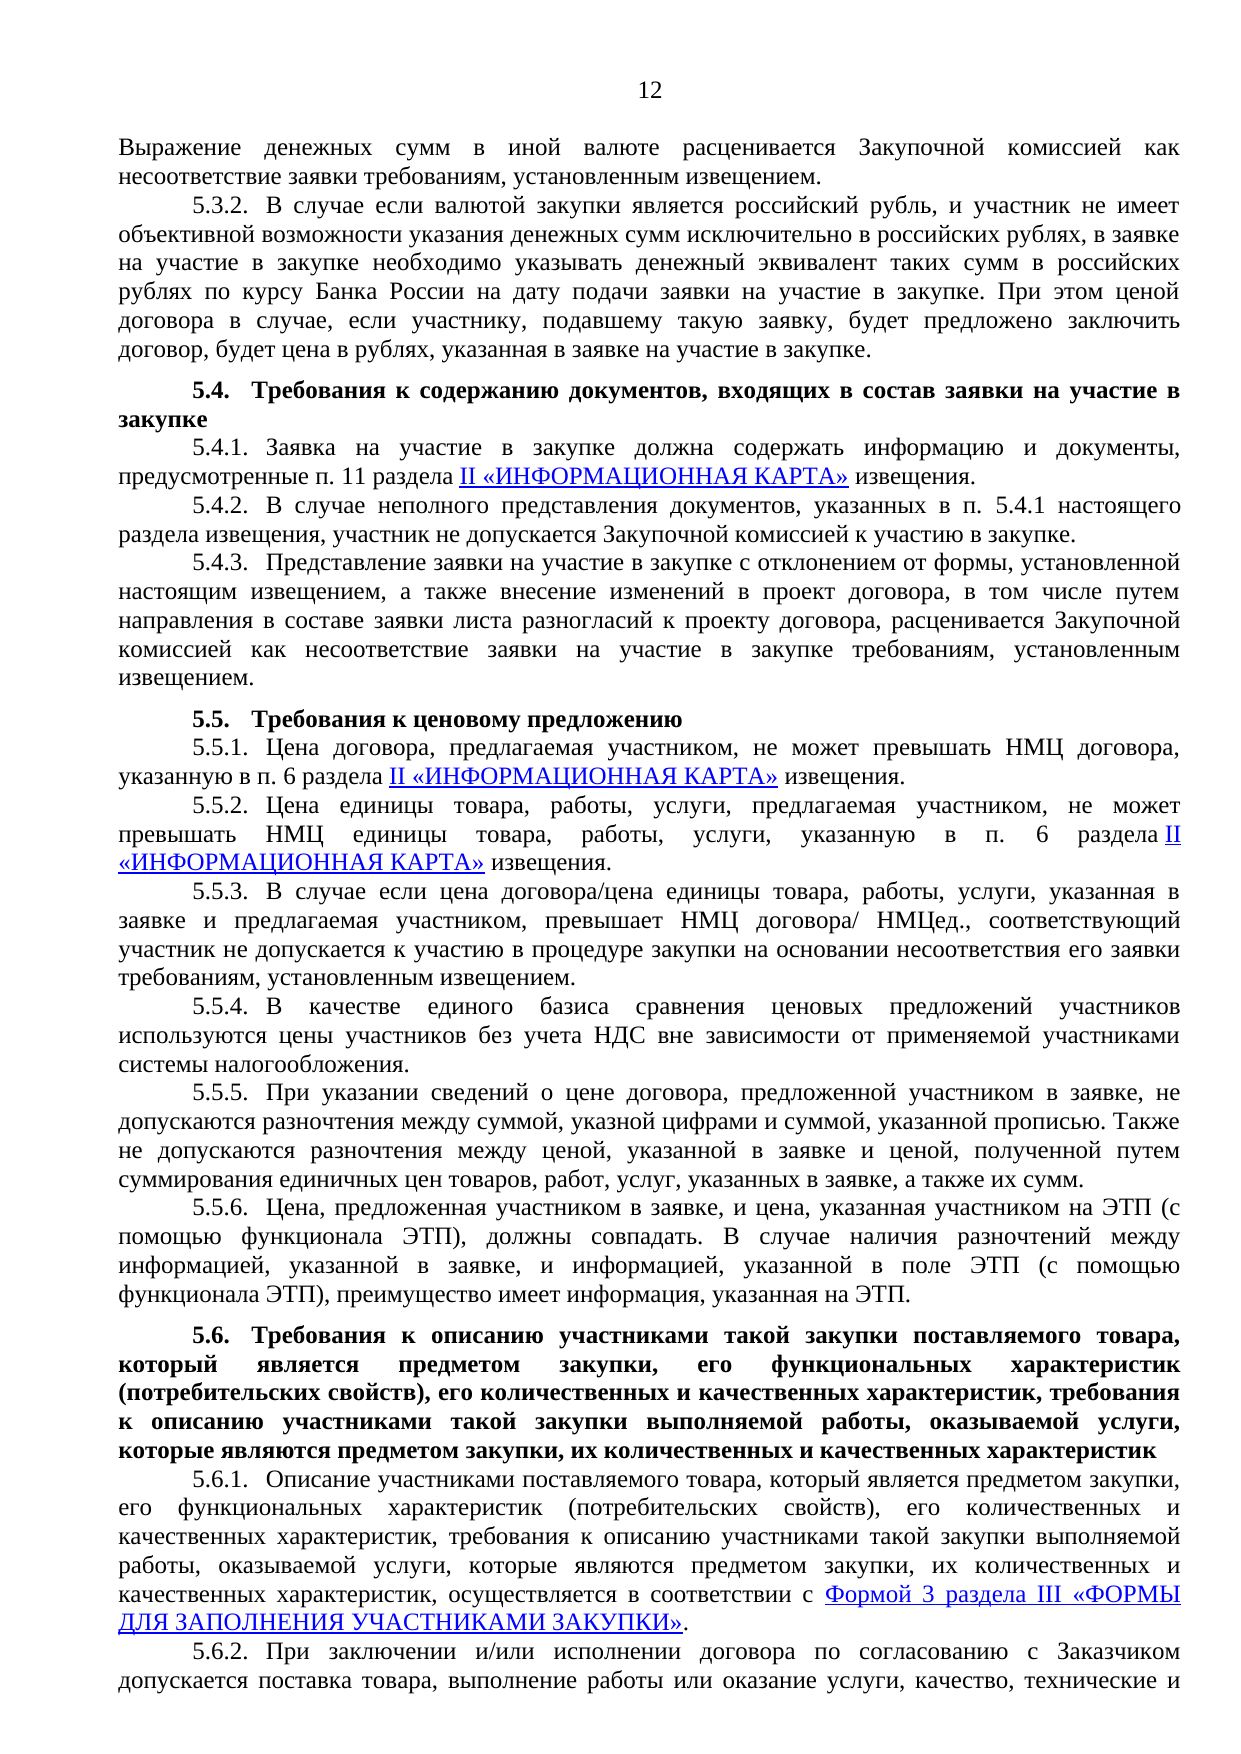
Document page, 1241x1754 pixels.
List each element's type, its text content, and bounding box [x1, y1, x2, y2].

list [118, 132, 1181, 190]
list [118, 1636, 1181, 1694]
list При указании сведений о цене договора, предложенной участником в заявке, не допускаются разночтения между суммой, указной цифрами и суммой, указанной прописью. Также не допускаются разночтения между ценой, указанной в заявке и ценой, полученной путем суммирования единичных цен товаров, работ, услуг, указанных в заявке, а также их сумм. [118, 1077, 1181, 1192]
list Требования к ценовому предложению [118, 704, 1181, 732]
list Требования к содержанию документов, входящих в состав заявки на участие в закупке [118, 375, 1181, 432]
list Заявка на участие в закупке должна содержать информацию и документы, предусмотренные п. 11 раздела II «ИНФОРМАЦИОННАЯ КАРТА» извещения. [118, 432, 1181, 490]
list Цена единицы товара, работы, услуги, предлагаемая участником, не может превышать НМЦ единицы товара, работы, услуги, указанную в п. 6 раздела II «ИНФОРМАЦИОННАЯ КАРТА» извещения. [118, 790, 1181, 876]
list В качестве единого базиса сравнения ценовых предложений участников используются цены участников без учета НДС вне зависимости от применяемой участниками системы налогообложения. [118, 991, 1181, 1077]
list В случае если валютой закупки является российский рубль, и участник не имеет объективной возможности указания денежных сумм исключительно в российских рублях, в заявке на участие в закупке необходимо указывать денежный эквивалент таких сумм в российских рублях по курсу Банка России на дату подачи заявки на участие в закупке. При этом ценой договора в случае, если участнику, подавшему такую заявку, будет предложено заключить договор, будет цена в рублях, указанная в заявке на участие в закупке. [118, 190, 1181, 362]
list В случае если цена договора/цена единицы товара, работы, услуги, указанная в заявке и предлагаемая участником, превышает НМЦ договора/ НМЦед., соответствующий участник не допускается к участию в процедуре закупки на основании несоответствия его заявки требованиям, установленным извещением. [118, 876, 1181, 991]
list Цена договора, предлагаемая участником, не может превышать НМЦ договора, указанную в п. 6 раздела II «ИНФОРМАЦИОННАЯ КАРТА» извещения. [118, 732, 1181, 790]
list Представление заявки на участие в закупке с отклонением от формы, установленной настоящим извещением, а также внесение изменений в проект договора, в том числе путем направления в составе заявки листа разногласий к проекту договора, расценивается Закупочной комиссией как несоответствие заявки на участие в закупке требованиям, установленным извещением. [118, 547, 1181, 691]
list Цена, предложенная участником в заявке, и цена, указанная участником на ЭТП (с помощью функционала ЭТП), должны совпадать. В случае наличия разночтений между информацией, указанной в заявке, и информацией, указанной в поле ЭТП (с помощью функционала ЭТП), преимущество имеет информация, указанная на ЭТП. [118, 1192, 1181, 1307]
list Описание участниками поставляемого товара, который является предметом закупки, его функциональных характеристик (потребительских свойств), его количественных и качественных характеристик, требования к описанию участниками такой закупки выполняемой работы, оказываемой услуги, которые являются предметом закупки, их количественных и качественных характеристик, осуществляется в соответствии с Формой 3 раздела III «ФОРМЫ ДЛЯ ЗАПОЛНЕНИЯ УЧАСТНИКАМИ ЗАКУПКИ». [118, 1464, 1181, 1636]
list Требования к описанию участниками такой закупки поставляемого товара, который является предметом закупки, его функциональных характеристик (потребительских свойств), его количественных и качественных характеристик, требования к описанию участниками такой закупки выполняемой работы, оказываемой услуги, которые являются предметом закупки, их количественных и качественных характеристик [118, 1320, 1181, 1464]
list В случае неполного представления документов, указанных в п. 5.4.1 настоящего раздела извещения, участник не допускается Закупочной комиссией к участию в закупке. [118, 490, 1181, 547]
